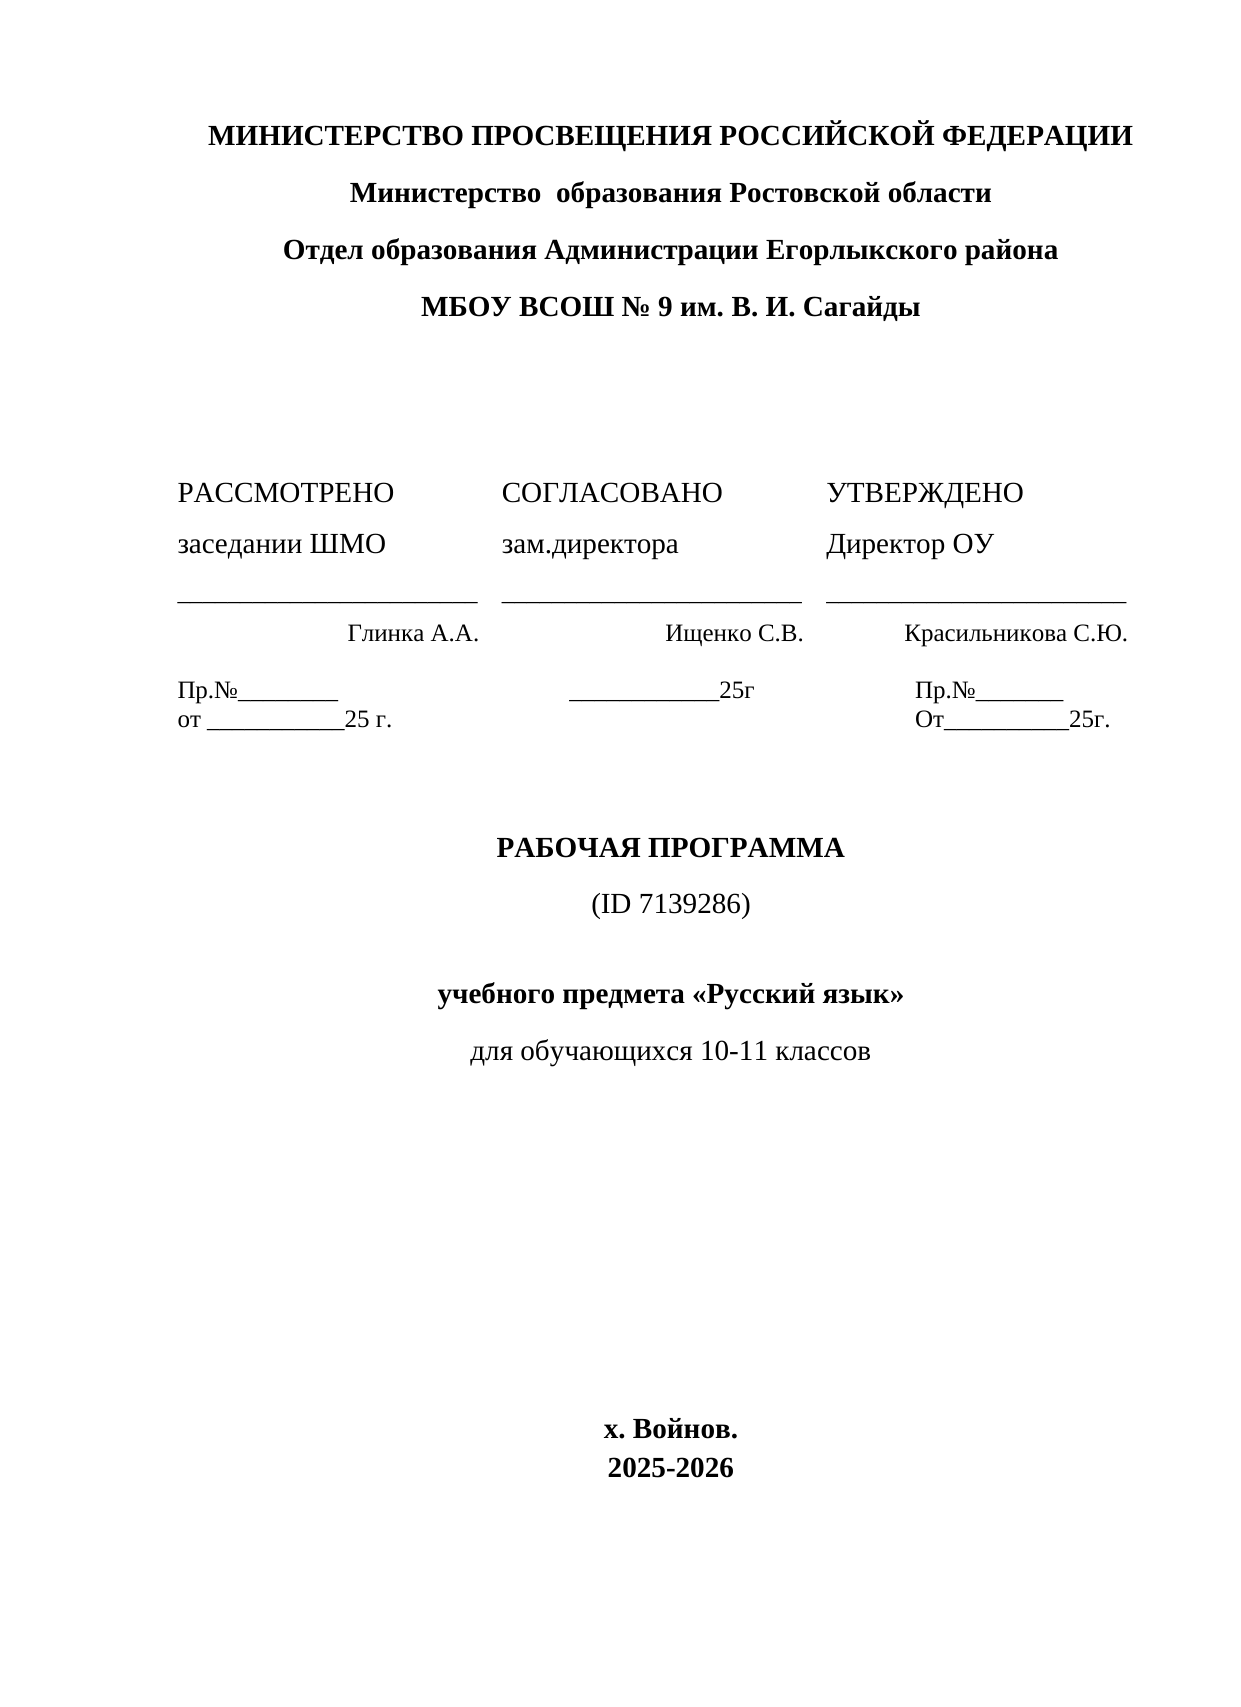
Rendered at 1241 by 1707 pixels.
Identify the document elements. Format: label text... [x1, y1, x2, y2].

text Пр.№________ ____________25г Пр.№_______ [177, 676, 1152, 704]
table_header СОГЛАСОВАНО зам.директора ________________________ Ищенко С.В. [490, 475, 815, 676]
table_header УТВЕРЖДЕНО Директор ОУ ________________________ Красильникова С.Ю. [815, 475, 1139, 676]
text РАБОЧАЯ ПРОГРАММА [190, 830, 1152, 863]
text учебного предмета «Русский язык» [190, 976, 1152, 1009]
table_header РАССМОТРЕНО заседании ШМО ________________________ Глинка А.А. [166, 475, 490, 676]
text Министерство образования Ростовской области [190, 175, 1152, 209]
text от ___________25 г. От__________25г. [177, 704, 1152, 733]
text МБОУ ВСОШ № 9 им. В. И. Сагайды [190, 289, 1152, 323]
text Отдел образования Администрации Егорлыкского района [190, 232, 1152, 266]
text для обучающихся 10-11 классов [190, 1033, 1152, 1066]
text 2025-2026 [190, 1450, 1152, 1484]
text х. Войнов. [190, 1412, 1152, 1445]
text (ID 7139286) [190, 887, 1152, 920]
text МИНИСТЕРСТВО ПРОСВЕЩЕНИЯ РОССИЙСКОЙ ФЕДЕРАЦИИ [190, 118, 1152, 152]
